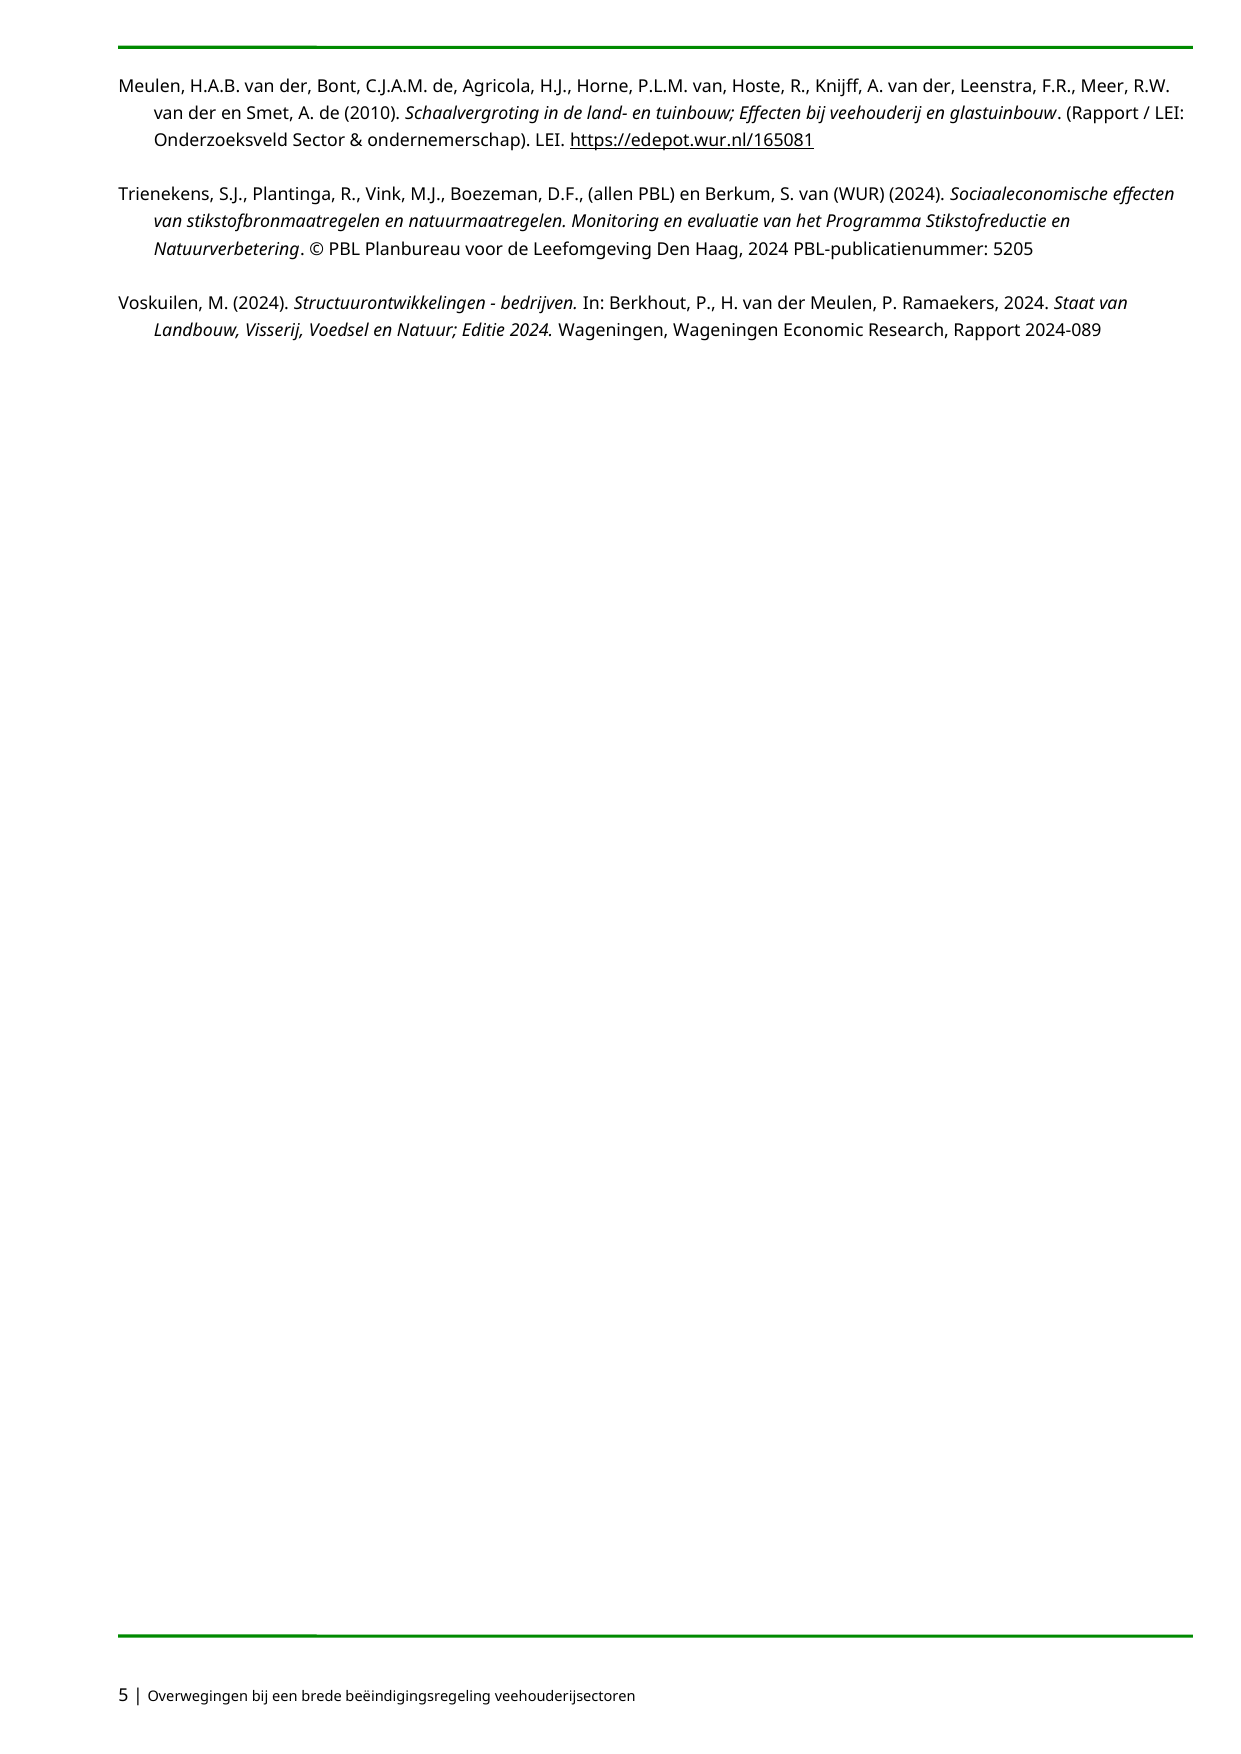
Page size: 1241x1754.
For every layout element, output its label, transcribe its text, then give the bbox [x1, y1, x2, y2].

list Meulen, H.A.B. van der, Bont, C.J.A.M. de, Agricola, H.J., Horne, P.L.M. van, Hoste, R., Knijff, A. van der, Leenstra, F.R., Meer, R.W. van der en Smet, A. de (2010). Schaalvergroting in de land- en tuinbouw; Effecten bij veehouderij en glastuinbouw. (Rapport / LEI: Onderzoeksveld Sector & ondernemerschap). LEI. https://edepot.wur.nl/165081 [118, 71, 1193, 152]
list Voskuilen, M. (2024). Structuurontwikkelingen - bedrijven. In: Berkhout, P., H. van der Meulen, P. Ramaekers, 2024. Staat van Landbouw, Visserij, Voedsel en Natuur; Editie 2024. Wageningen, Wageningen Economic Research, Rapport 2024-089 [118, 287, 1193, 342]
list Trienekens, S.J., Plantinga, R., Vink, M.J., Boezeman, D.F., (allen PBL) en Berkum, S. van (WUR) (2024). Sociaaleconomische effecten van stikstofbronmaatregelen en natuurmaatregelen. Monitoring en evaluatie van het Programma Stikstofreductie en Natuurverbetering. © PBL Planbureau voor de Leefomgeving Den Haag, 2024 PBL-publicatienummer: 5205 [118, 179, 1193, 260]
